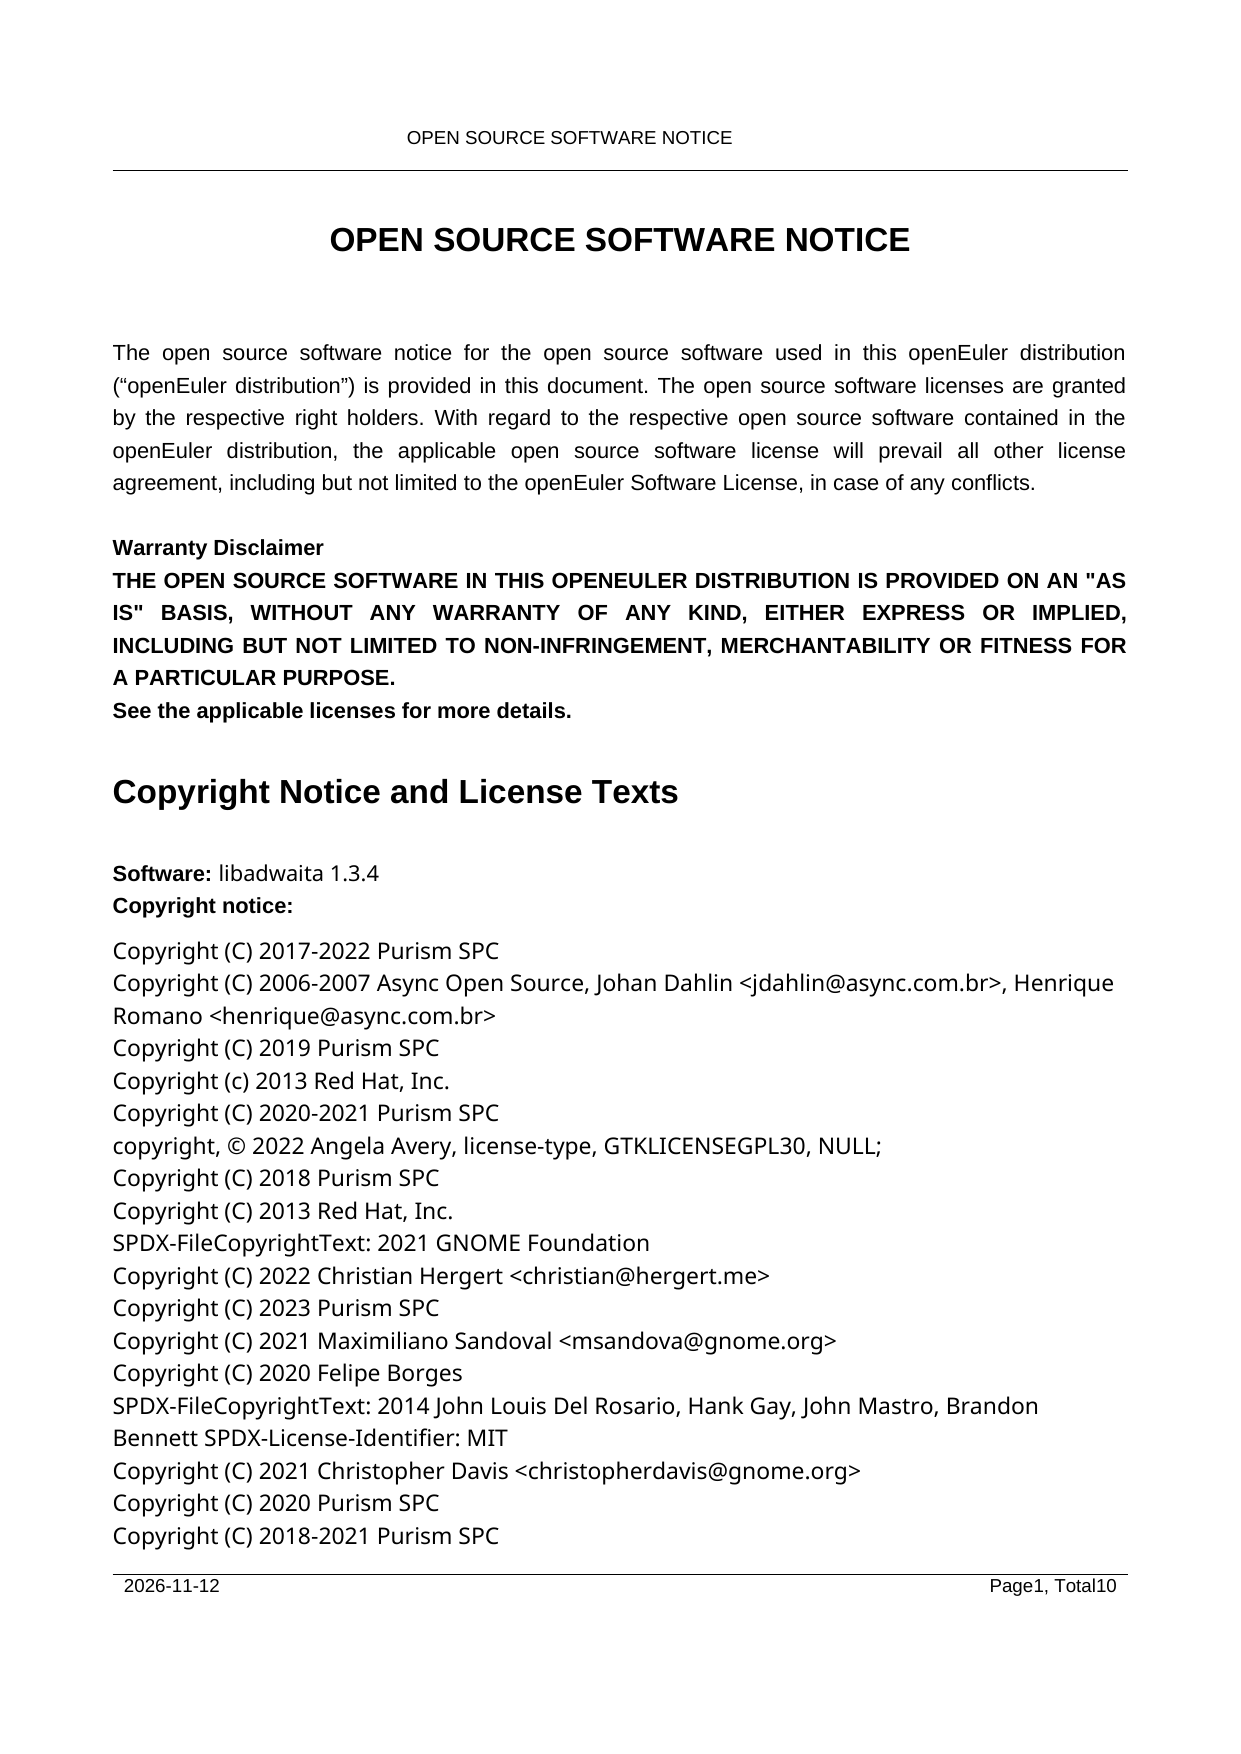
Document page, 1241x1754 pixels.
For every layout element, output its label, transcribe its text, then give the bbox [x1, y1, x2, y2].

text Warranty Disclaimer [112, 531, 1128, 564]
text Copyright notice: [112, 889, 1128, 921]
text OPEN SOURCE SOFTWARE NOTICE [112, 206, 1128, 271]
text The open source software notice for the open source software used in this openEuler distribution (“openEuler distribution”) is provided in this document. The open source software licenses are granted by the respective right holders. With regard to the respective open source software contained in the openEuler distribution, the applicable open source software license will prevail all other license agreement, including but not limited to the openEuler Software License, in case of any conflicts. [112, 336, 1128, 499]
title Software: libadwaita 1.3.4 [112, 856, 1128, 889]
text THE OPEN SOURCE SOFTWARE IN THIS OPENEULER DISTRIBUTION IS PROVIDED ON AN "AS IS" BASIS, WITHOUT ANY WARRANTY OF ANY KIND, EITHER EXPRESS OR IMPLIED, INCLUDING BUT NOT LIMITED TO NON-INFRINGEMENT, MERCHANTABILITY OR FITNESS FOR A PARTICULAR PURPOSE. See the applicable licenses for more details. [112, 564, 1128, 726]
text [112, 934, 1128, 1551]
text Copyright Notice and License Texts [112, 759, 1128, 824]
